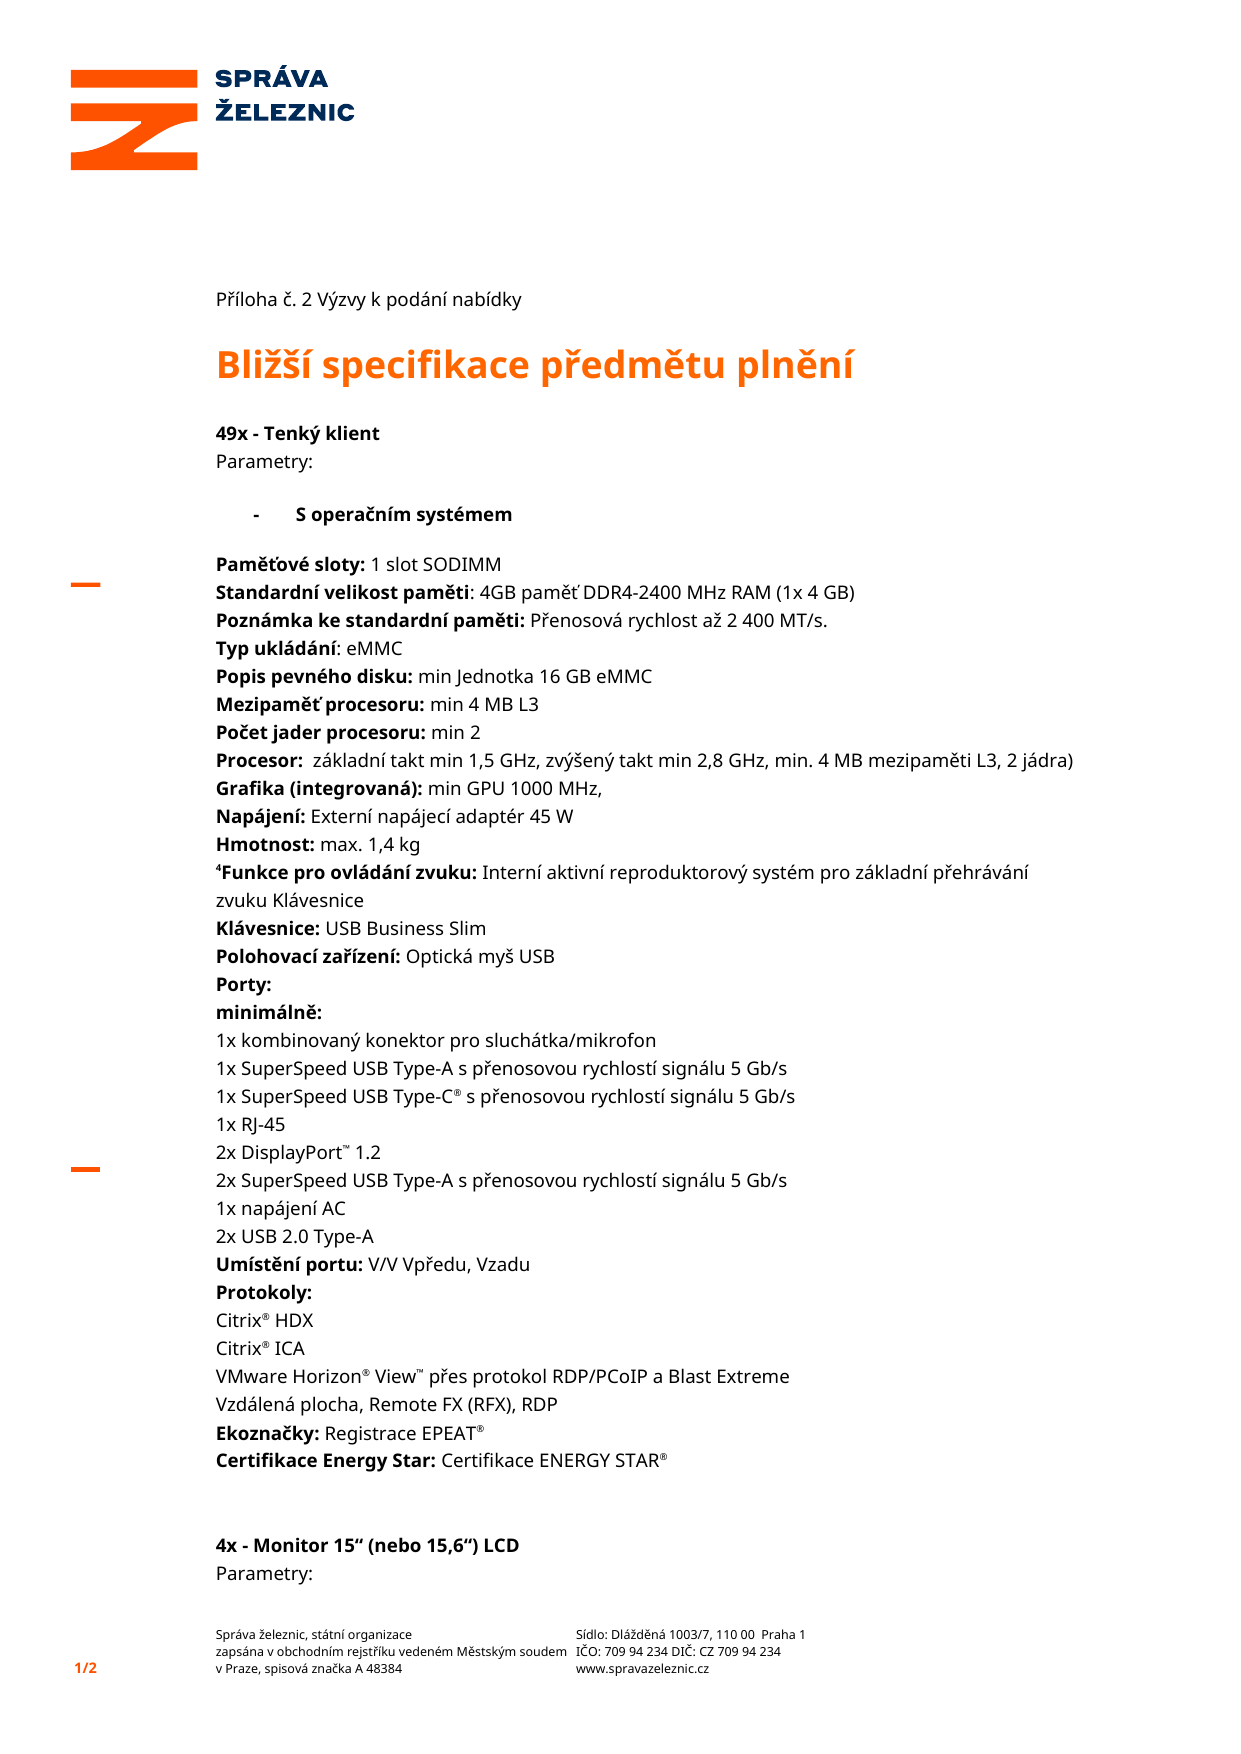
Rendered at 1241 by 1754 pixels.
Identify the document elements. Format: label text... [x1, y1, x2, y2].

text Mezipaměť procesoru: min 4 MB L3 [216, 691, 1122, 717]
text Počet jader procesoru: min 2 [216, 719, 1122, 745]
text Polohovací zařízení: Optická myš USB [216, 943, 1122, 969]
text Protokoly: [216, 1280, 1122, 1305]
text Poznámka ke standardní paměti: Přenosová rychlost až 2 400 MT/s. [216, 607, 1122, 633]
text Napájení: Externí napájecí adaptér 45 W [216, 803, 1122, 829]
text Typ ukládání: eMMC [216, 635, 1122, 661]
text minimálně: [216, 999, 1122, 1025]
text Klávesnice: USB Business Slim [216, 915, 1122, 941]
text Standardní velikost paměti: 4GB paměť DDR4-2400 MHz RAM (1x 4 GB) [216, 579, 1122, 605]
text Příloha č. 2 Výzvy k podání nabídky [216, 286, 1122, 311]
text Parametry: [216, 1560, 1122, 1585]
text 1x kombinovaný konektor pro sluchátka/mikrofon 1x SuperSpeed USB Type-A s přenosovou rychlostí signálu 5 Gb/s 1x SuperSpeed USB Type-C® s přenosovou rychlostí signálu 5 Gb/s 1x RJ-45 2x DisplayPort™ 1.2 2x SuperSpeed USB Type-A s přenosovou rychlostí signálu 5 Gb/s 1x napájení AC 2x USB 2.0 Type-A [216, 1027, 1122, 1249]
text Paměťové sloty: 1 slot SODIMM [216, 551, 1122, 577]
text Popis pevného disku: min Jednotka 16 GB eMMC [216, 663, 1122, 689]
text 49x - Tenký klient [216, 420, 1122, 446]
text Procesor: základní takt min 1,5 GHz, zvýšený takt min 2,8 GHz, min. 4 MB mezipaměti L3, 2 jádra) [216, 747, 1122, 773]
text Umístění portu: V/V Vpředu, Vzadu [216, 1252, 1122, 1277]
text Bližší specifikace předmětu plnění [216, 339, 1122, 390]
text Parametry: [216, 448, 1122, 473]
text Certifikace Energy Star: Certifikace ENERGY STAR® [216, 1448, 1122, 1473]
text 4x - Monitor 15“ (nebo 15,6“) LCD [216, 1532, 1122, 1557]
list S operačním systémem [253, 501, 1122, 527]
text Grafika (integrovaná): min GPU 1000 MHz, [216, 775, 1122, 801]
text Hmotnost: max. 1,4 kg 4Funkce pro ovládání zvuku: Interní aktivní reproduktorový systém pro základní přehrávání zvuku Klávesnice [216, 831, 1122, 913]
text Citrix® HDX Citrix® ICA VMware Horizon® View™ přes protokol RDP/PCoIP a Blast Extreme Vzdálená plocha, Remote FX (RFX), RDP [216, 1308, 1122, 1417]
text Porty: [216, 971, 1122, 997]
text Ekoznačky: Registrace EPEAT® [216, 1420, 1122, 1445]
